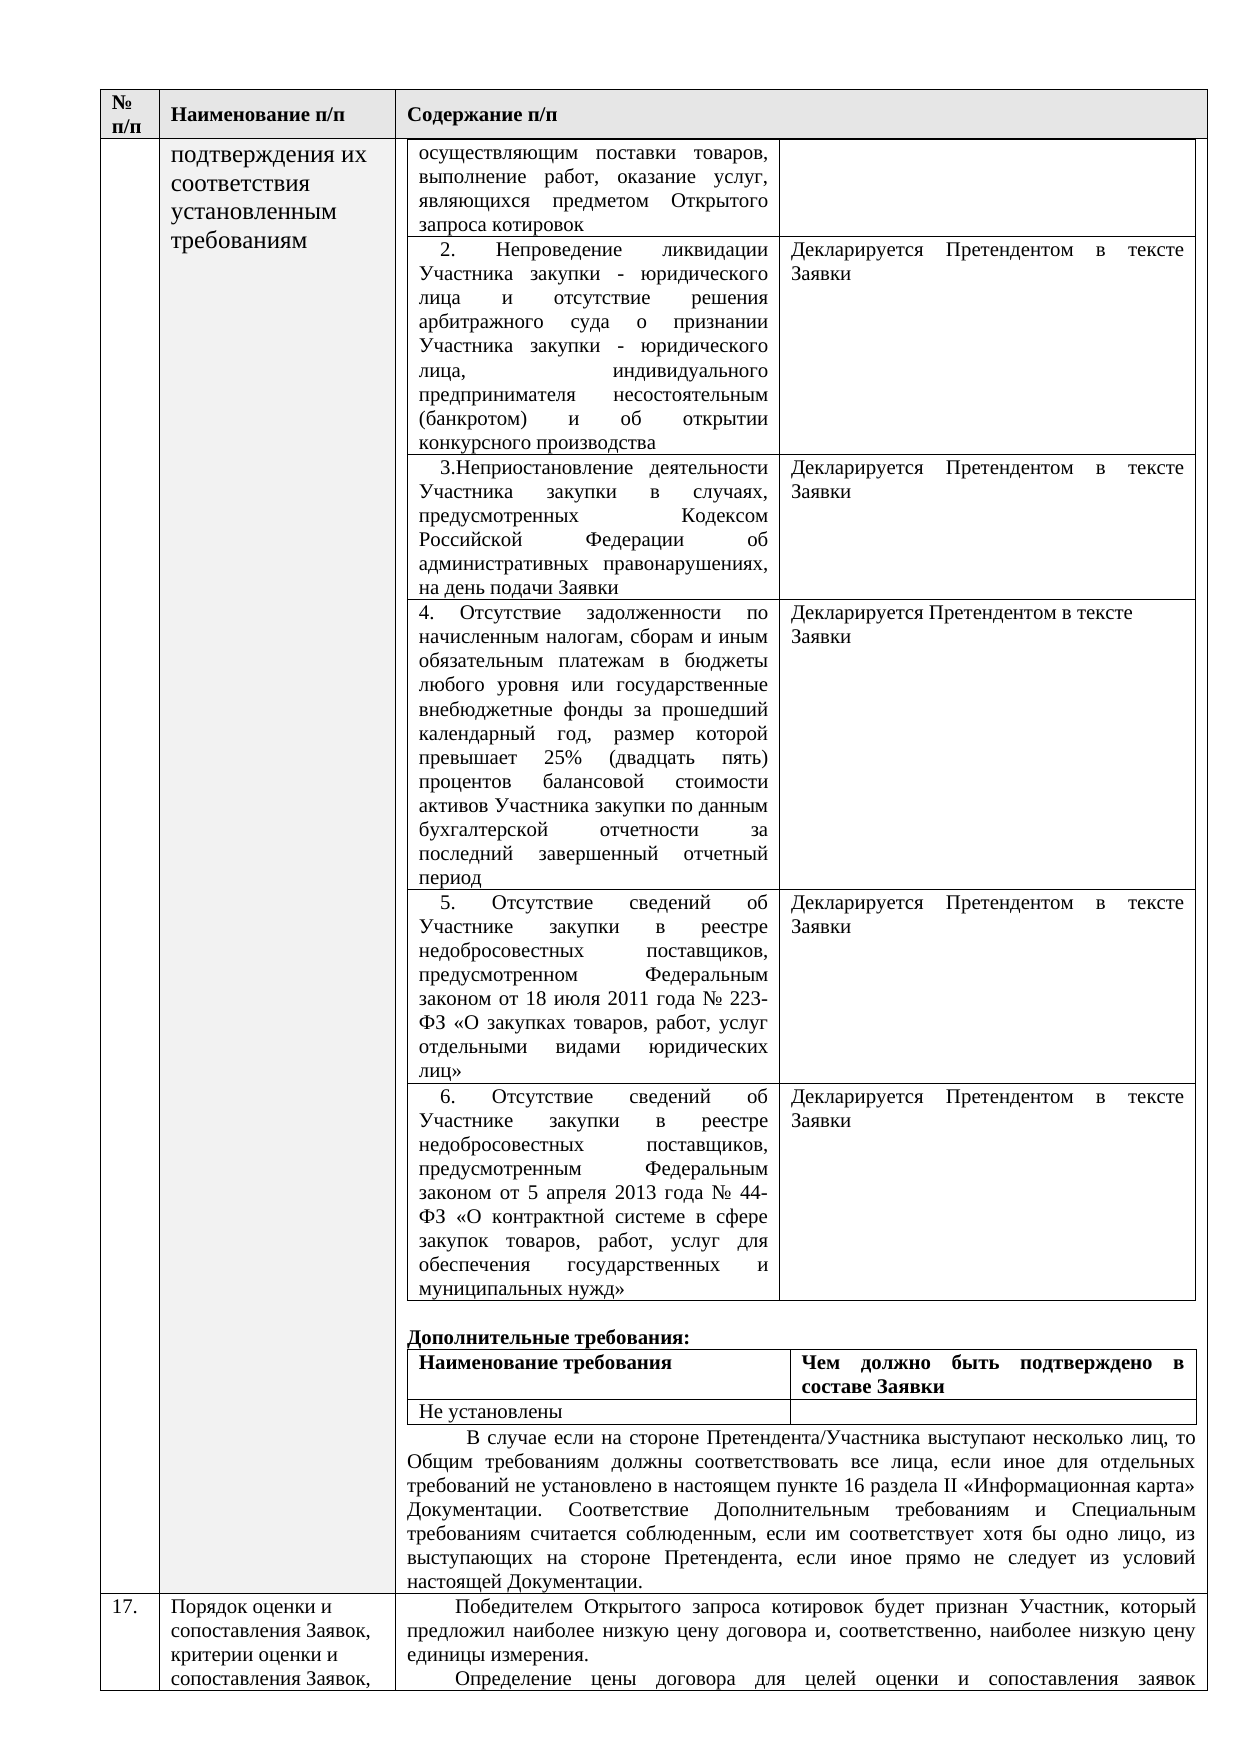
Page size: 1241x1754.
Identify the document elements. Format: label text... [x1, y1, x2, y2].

table_header № п/п [101, 90, 159, 138]
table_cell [396, 139, 1207, 1593]
table_header Содержание п/п [396, 90, 1207, 138]
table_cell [160, 139, 395, 1593]
table_cell [101, 139, 159, 1593]
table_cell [160, 1594, 395, 1690]
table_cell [396, 1594, 1207, 1690]
table_header Наименование п/п [160, 90, 395, 138]
table_cell [101, 1594, 159, 1690]
